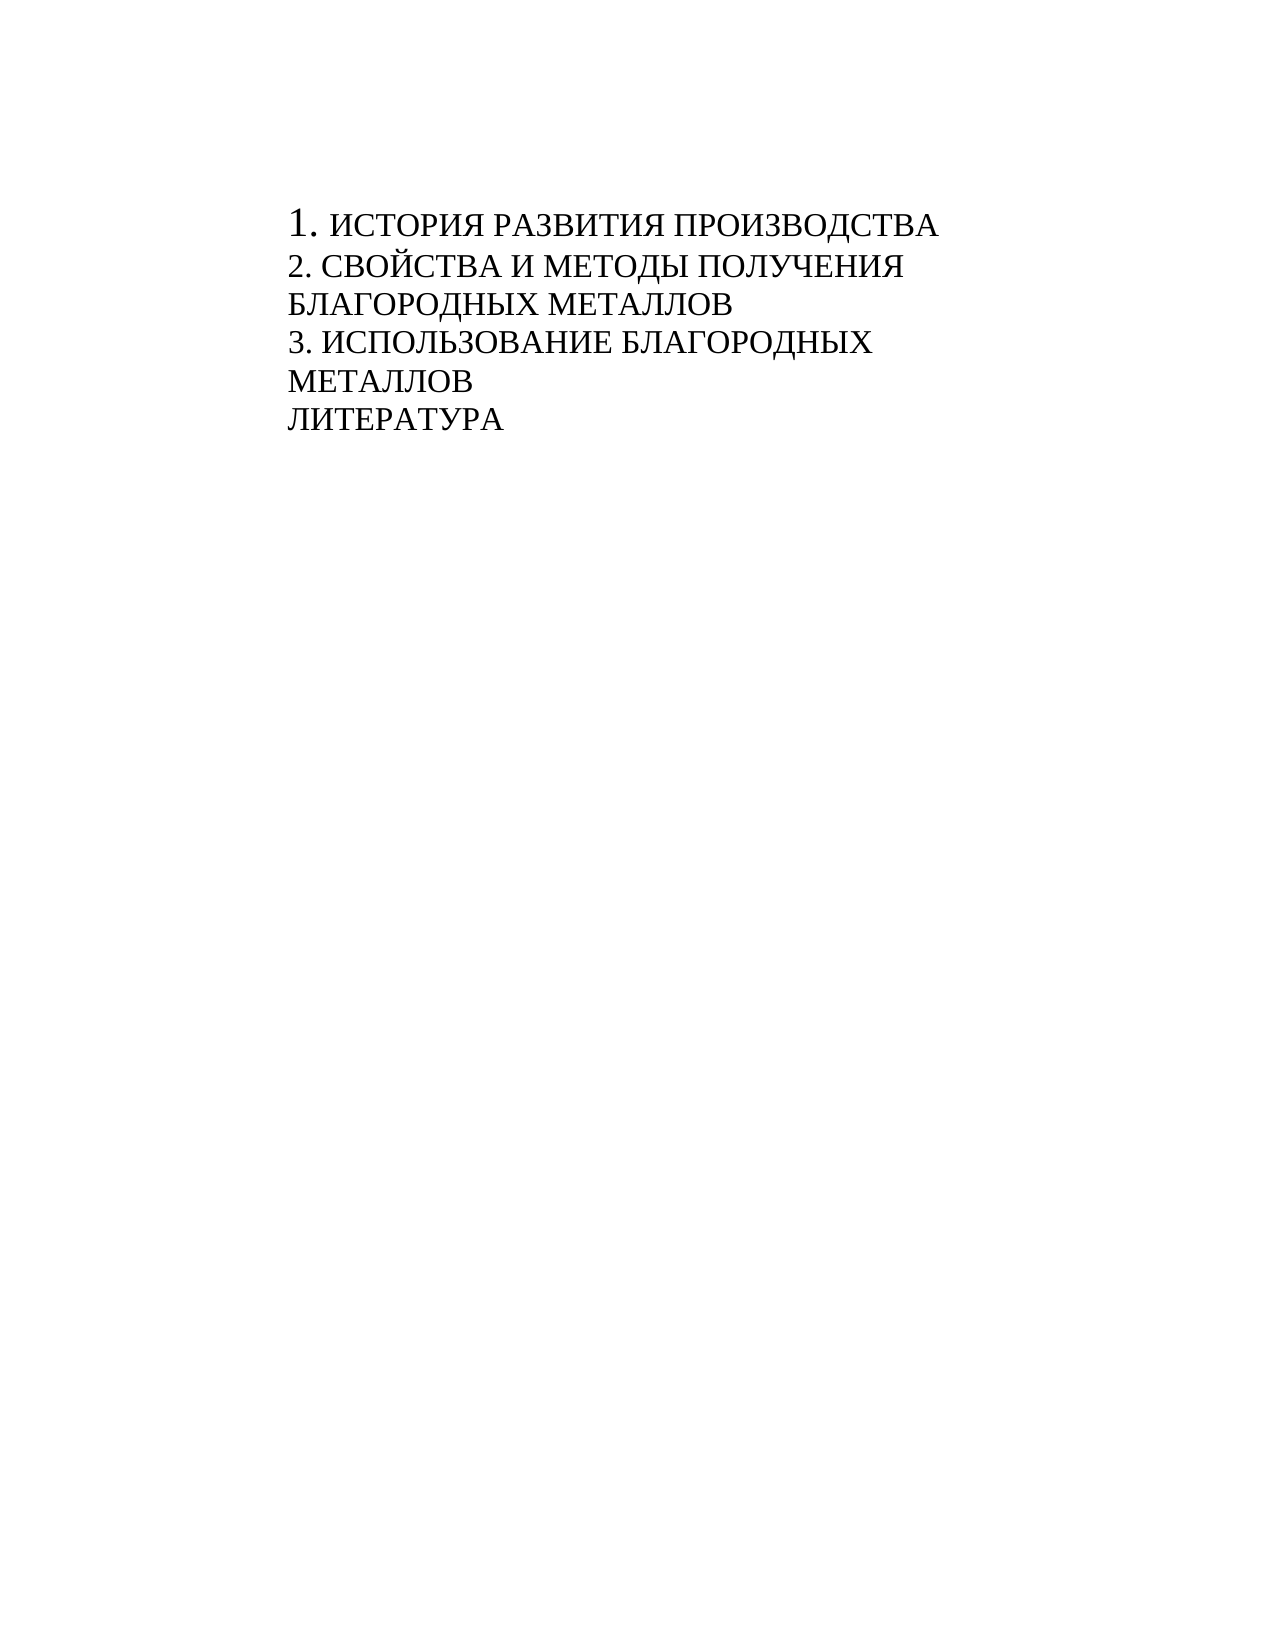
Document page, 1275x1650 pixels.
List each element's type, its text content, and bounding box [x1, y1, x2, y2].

text ЛИТЕРАТУРА [254, 399, 1063, 437]
text 3. ИСПОЛЬЗОВАНИЕ БЛАГОРОДНЫХ МЕТАЛЛОВ [287, 322, 1062, 399]
text 1. ИСТОРИЯ РАЗВИТИЯ ПРОИЗВОДСТВА [254, 198, 1063, 246]
text 2. СВОЙСТВА И МЕТОДЫ ПОЛУЧЕНИЯ БЛАГОРОДНЫХ МЕТАЛЛОВ [287, 246, 1063, 322]
